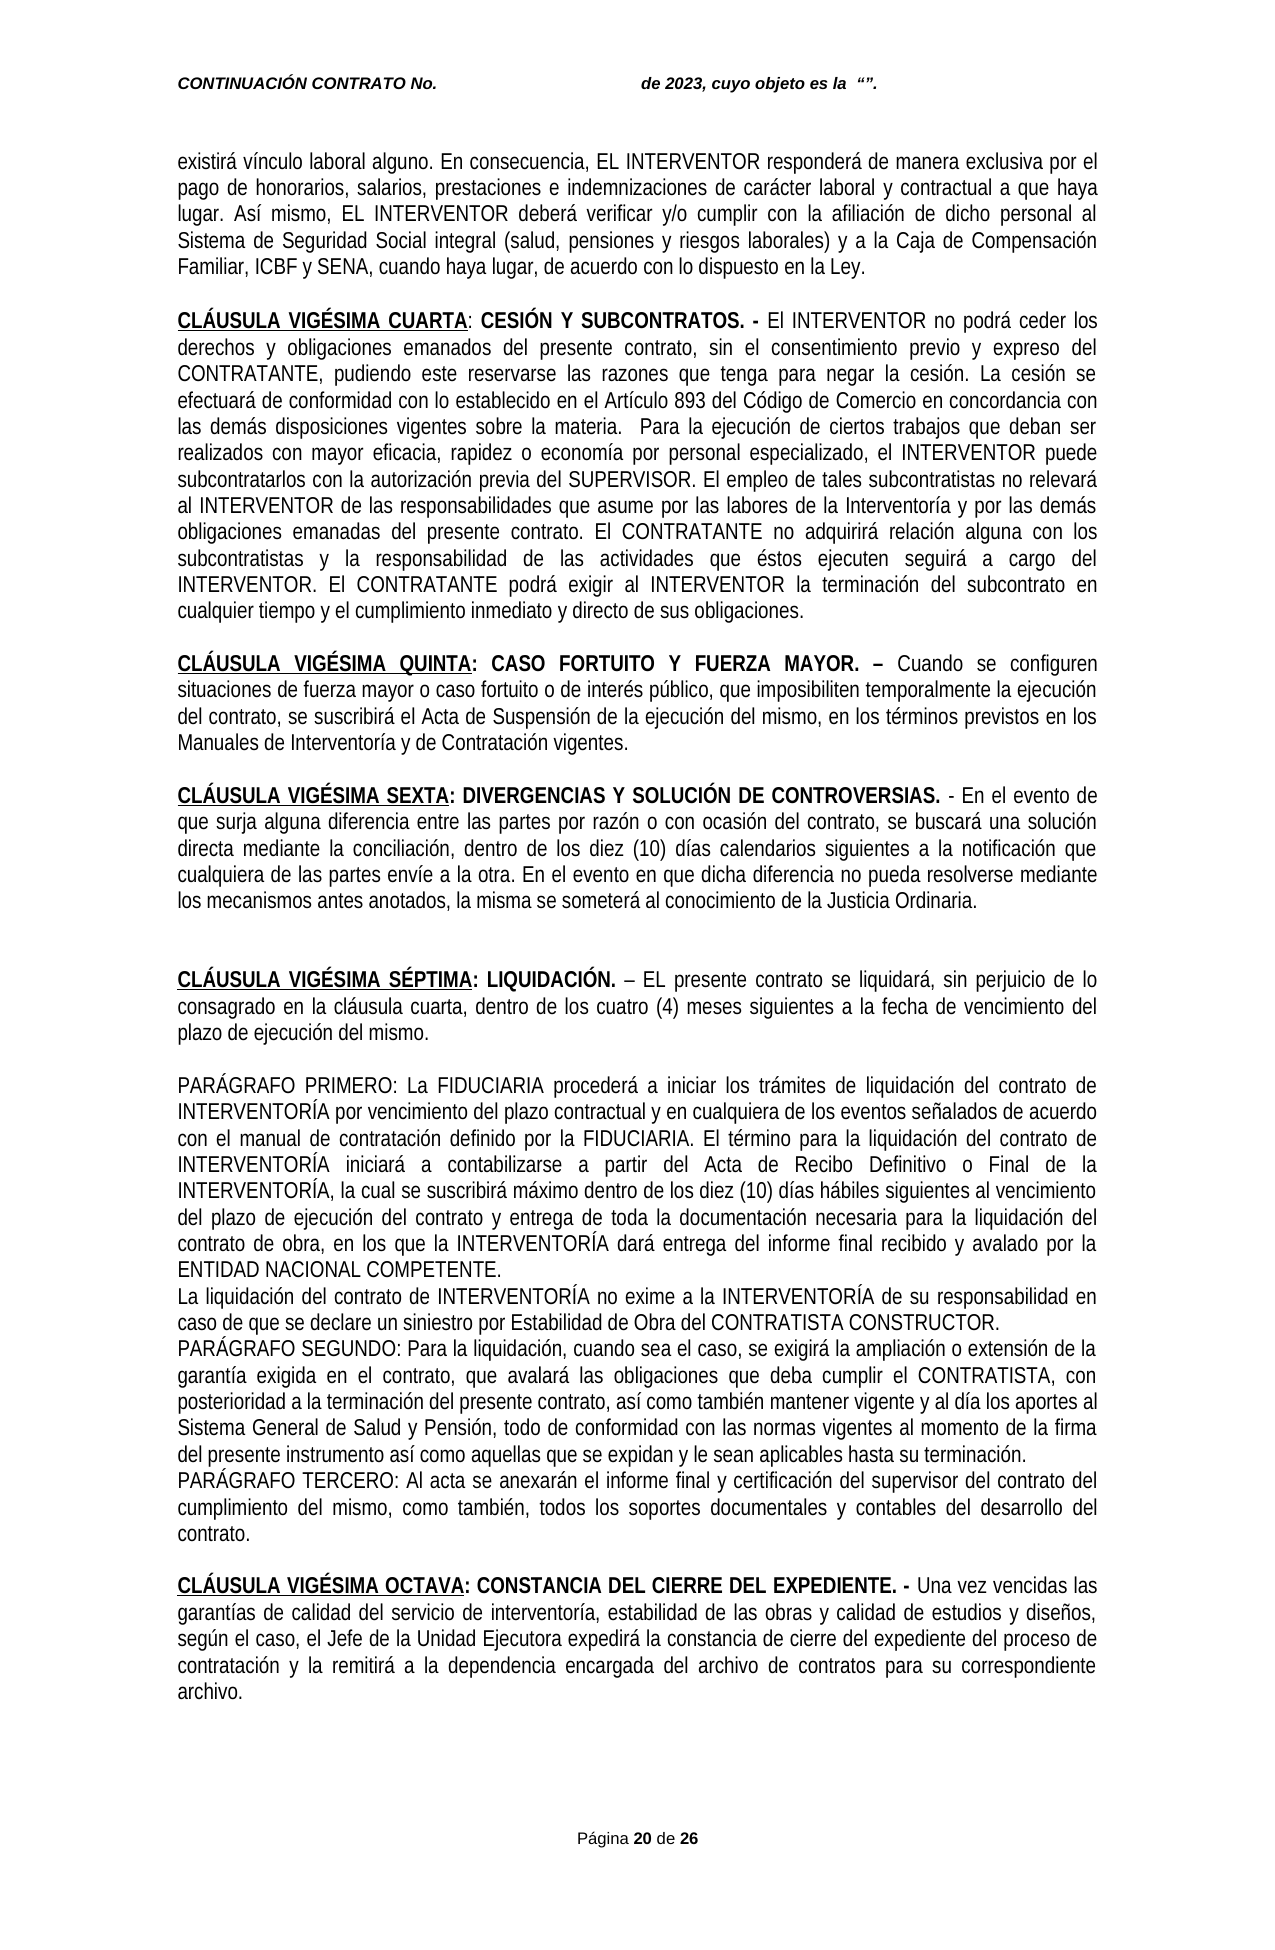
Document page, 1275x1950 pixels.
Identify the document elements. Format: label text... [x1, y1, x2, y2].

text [177, 148, 1098, 279]
text CLÁUSULA VIGÉSIMA SEXTA: DIVERGENCIAS Y SOLUCIÓN DE CONTROVERSIAS. - En el evento de que surja alguna diferencia entre las partes por razón o con ocasión del contrato, se buscará una solución directa mediante la conciliación, dentro de los diez (10) días calendarios siguientes a la notificación que cualquiera de las partes envíe a la otra. En el evento en que dicha diferencia no pueda resolverse mediante los mecanismos antes anotados, la misma se someterá al conocimiento de la Justicia Ordinaria. [177, 782, 1098, 914]
text CLÁUSULA VIGÉSIMA QUINTA: CASO FORTUITO Y FUERZA MAYOR. – Cuando se configuren situaciones de fuerza mayor o caso fortuito o de interés público, que imposibiliten temporalmente la ejecución del contrato, se suscribirá el Acta de Suspensión de la ejecución del mismo, en los términos previstos en los Manuales de Interventoría y de Contratación vigentes. [177, 650, 1098, 756]
text PARÁGRAFO TERCERO: Al acta se anexarán el informe final y certificación del supervisor del contrato del cumplimiento del mismo, como también, todos los soportes documentales y contables del desarrollo del contrato. [177, 1467, 1098, 1546]
text CLÁUSULA VIGÉSIMA OCTAVA: CONSTANCIA DEL CIERRE DEL EXPEDIENTE. - Una vez vencidas las garantías de calidad del servicio de interventoría, estabilidad de las obras y calidad de estudios y diseños, según el caso, el Jefe de la Unidad Ejecutora expedirá la constancia de cierre del expediente del proceso de contratación y la remitirá a la dependencia encargada del archivo de contratos para su correspondiente archivo. [177, 1572, 1098, 1704]
text PARÁGRAFO SEGUNDO: Para la liquidación, cuando sea el caso, se exigirá la ampliación o extensión de la garantía exigida en el contrato, que avalará las obligaciones que deba cumplir el CONTRATISTA, con posterioridad a la terminación del presente contrato, así como también mantener vigente y al día los aportes al Sistema General de Salud y Pensión, todo de conformidad con las normas vigentes al momento de la firma del presente instrumento así como aquellas que se expidan y le sean aplicables hasta su terminación. [177, 1335, 1098, 1467]
text CLÁUSULA VIGÉSIMA SÉPTIMA: LIQUIDACIÓN. – EL presente contrato se liquidará, sin perjuicio de lo consagrado en la cláusula cuarta, dentro de los cuatro (4) meses siguientes a la fecha de vencimiento del plazo de ejecución del mismo. [177, 966, 1098, 1045]
text PARÁGRAFO PRIMERO: La FIDUCIARIA procederá a iniciar los trámites de liquidación del contrato de INTERVENTORÍA por vencimiento del plazo contractual y en cualquiera de los eventos señalados de acuerdo con el manual de contratación definido por la FIDUCIARIA. El término para la liquidación del contrato de INTERVENTORÍA iniciará a contabilizarse a partir del Acta de Recibo Definitivo o Final de la INTERVENTORÍA, la cual se suscribirá máximo dentro de los diez (10) días hábiles siguientes al vencimiento del plazo de ejecución del contrato y entrega de toda la documentación necesaria para la liquidación del contrato de obra, en los que la INTERVENTORÍA dará entrega del informe final recibido y avalado por la ENTIDAD NACIONAL COMPETENTE. [177, 1072, 1098, 1283]
text La liquidación del contrato de INTERVENTORÍA no exime a la INTERVENTORÍA de su responsabilidad en caso de que se declare un siniestro por Estabilidad de Obra del CONTRATISTA CONSTRUCTOR. [177, 1283, 1098, 1335]
text CLÁUSULA VIGÉSIMA CUARTA: CESIÓN Y SUBCONTRATOS. - El INTERVENTOR no podrá ceder los derechos y obligaciones emanados del presente contrato, sin el consentimiento previo y expreso del CONTRATANTE, pudiendo este reservarse las razones que tenga para negar la cesión. La cesión se efectuará de conformidad con lo establecido en el Artículo 893 del Código de Comercio en concordancia con las demás disposiciones vigentes sobre la materia. Para la ejecución de ciertos trabajos que deban ser realizados con mayor eficacia, rapidez o economía por personal especializado, el INTERVENTOR puede subcontratarlos con la autorización previa del SUPERVISOR. El empleo de tales subcontratistas no relevará al INTERVENTOR de las responsabilidades que asume por las labores de la Interventoría y por las demás obligaciones emanadas del presente contrato. El CONTRATANTE no adquirirá relación alguna con los subcontratistas y la responsabilidad de las actividades que éstos ejecuten seguirá a cargo del INTERVENTOR. El CONTRATANTE podrá exigir al INTERVENTOR la terminación del subcontrato en cualquier tiempo y el cumplimiento inmediato y directo de sus obligaciones. [177, 307, 1098, 624]
